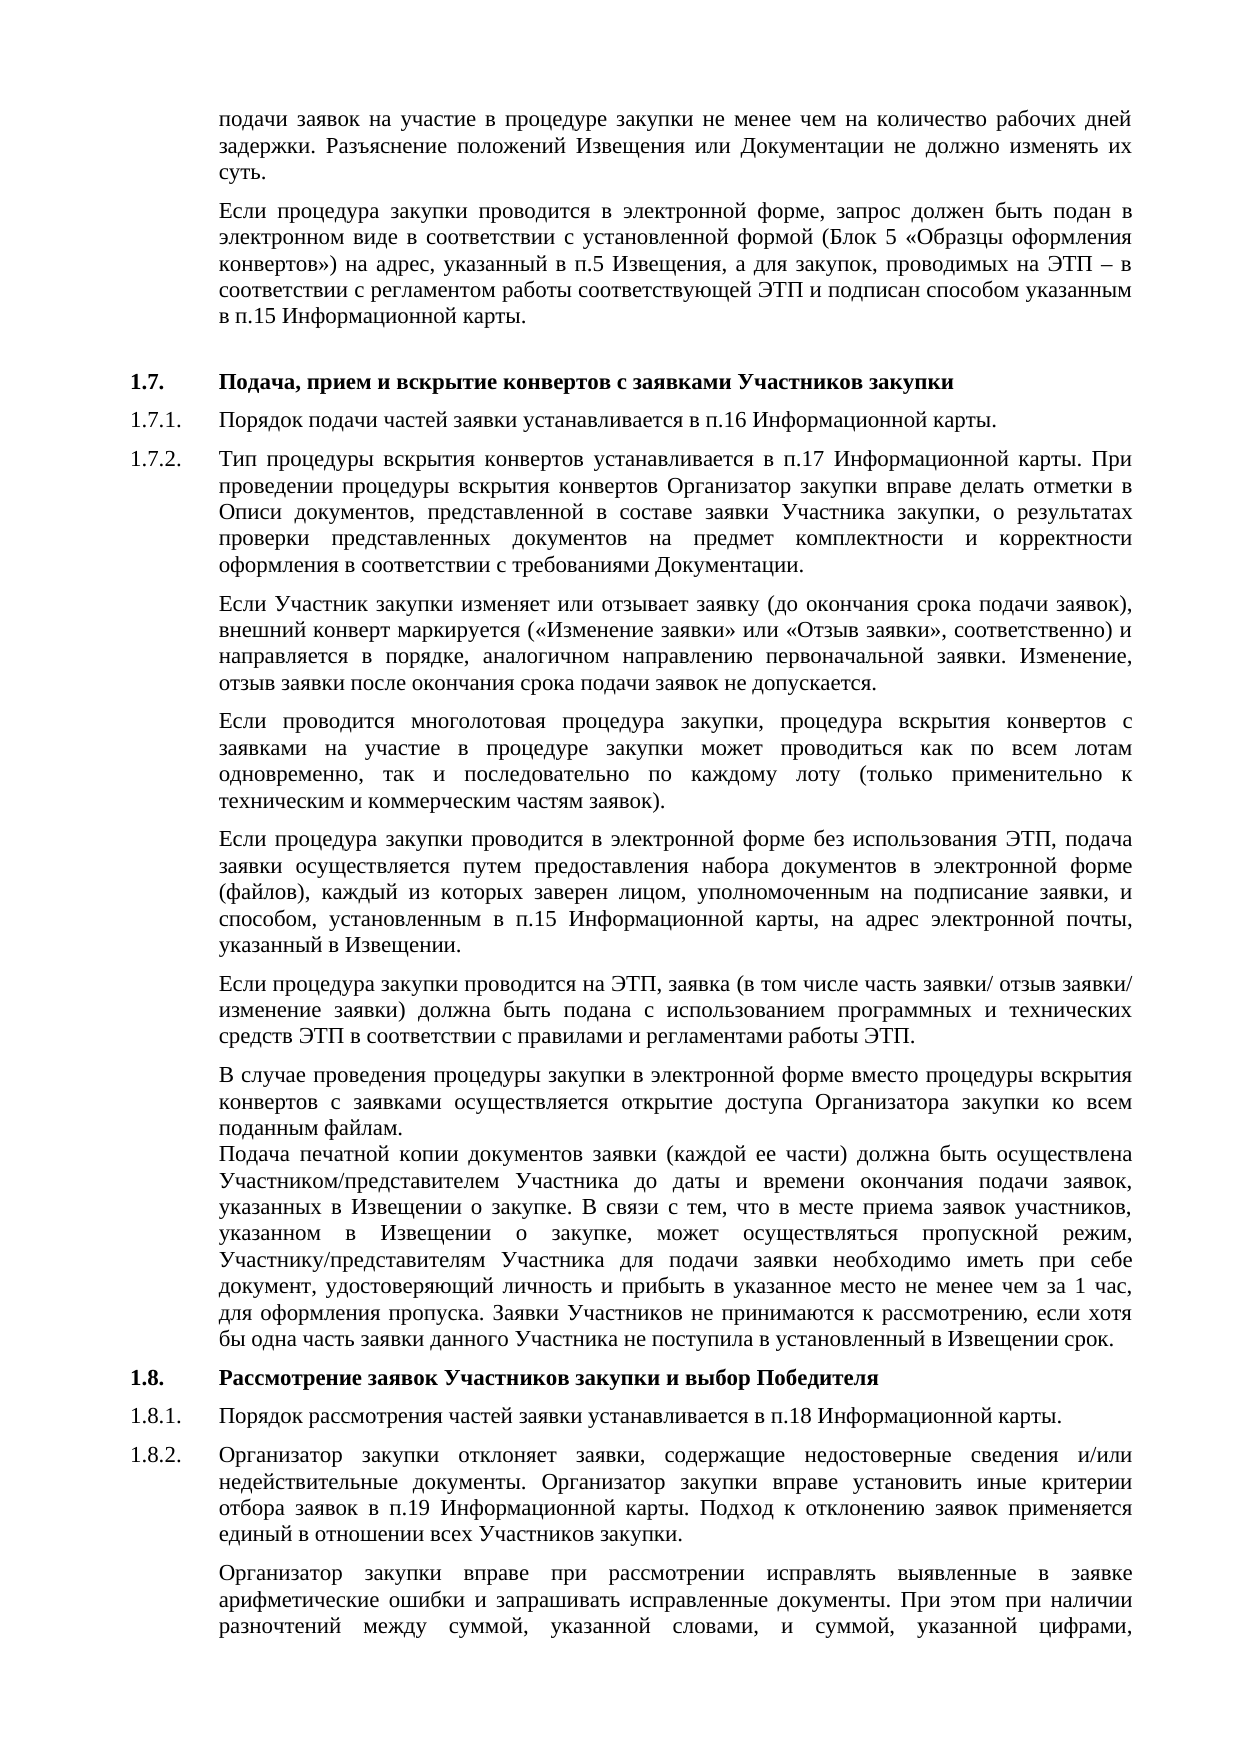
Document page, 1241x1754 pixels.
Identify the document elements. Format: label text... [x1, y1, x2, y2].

text Если Участник закупки изменяет или отзывает заявку (до окончания срока подачи заявок), внешний конверт маркируется («Изменение заявки» или «Отзыв заявки», соответственно) и направляется в порядке, аналогичном направлению первоначальной заявки. Изменение, отзыв заявки после окончания срока подачи заявок не допускается. [218, 590, 1134, 695]
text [218, 106, 1134, 184]
text Подача печатной копии документов заявки (каждой ее части) должна быть осуществлена Участником/представителем Участника до даты и времени окончания подачи заявок, указанных в Извещении о закупке. В связи с тем, что в месте приема заявок участников, указанном в Извещении о закупке, может осуществляться пропускной режим, Участнику/представителям Участника для подачи заявки необходимо иметь при себе документ, удостоверяющий личность и прибыть в указанное место не менее чем за 1 час, для оформления пропуска. Заявки Участников не принимаются к рассмотрению, если хотя бы одна часть заявки данного Участника не поступила в установленный в Извещении срок. [218, 1140, 1134, 1351]
text Если процедура закупки проводится в электронной форме без использования ЭТП, подача заявки осуществляется путем предоставления набора документов в электронной форме (файлов), каждый из которых заверен лицом, уполномоченным на подписание заявки, и способом, установленным в п.15 Информационной карты, на адрес электронной почты, указанный в Извещении. [218, 826, 1134, 957]
text Тип процедуры вскрытия конвертов устанавливается в п.17 Информационной карты. При проведении процедуры вскрытия конвертов Организатор закупки вправе делать отметки в Описи документов, представленной в составе заявки Участника закупки, о результатах проверки представленных документов на предмет комплектности и корректности оформления в соответствии с требованиями Документации. [130, 445, 1134, 577]
text Порядок подачи частей заявки устанавливается в п.16 Информационной карты. [130, 407, 1134, 433]
text Если проводится многолотовая процедура закупки, процедура вскрытия конвертов с заявками на участие в процедуре закупки может проводиться как по всем лотам одновременно, так и последовательно по каждому лоту (только применительно к техническим и коммерческим частям заявок). [218, 708, 1134, 813]
text Если процедура закупки проводится на ЭТП, заявка (в том числе часть заявки/ отзыв заявки/ изменение заявки) должна быть подана с использованием программных и технических средств ЭТП в соответствии с правилами и регламентами работы ЭТП. [218, 970, 1134, 1049]
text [218, 1559, 1134, 1638]
text Если процедура закупки проводится в электронной форме, запрос должен быть подан в электронном виде в соответствии с установленной формой (Блок 5 «Образцы оформления конвертов») на адрес, указанный в п.5 Извещения, а для закупок, проводимых на ЭТП – в соответствии с регламентом работы соответствующей ЭТП и подписан способом указанным в п.15 Информационной карты. [218, 197, 1134, 329]
text Подача, прием и вскрытие конвертов с заявками Участников закупки [130, 368, 1134, 394]
text Рассмотрение заявок Участников закупки и выбор Победителя [130, 1364, 1134, 1390]
text Организатор закупки отклоняет заявки, содержащие недостоверные сведения и/или недействительные документы. Организатор закупки вправе установить иные критерии отбора заявок в п.19 Информационной карты. Подход к отклонению заявок применяется единый в отношении всех Участников закупки. [130, 1441, 1134, 1547]
text Порядок рассмотрения частей заявки устанавливается в п.18 Информационной карты. [130, 1403, 1134, 1429]
text В случае проведения процедуры закупки в электронной форме вместо процедуры вскрытия конвертов с заявками осуществляется открытие доступа Организатора закупки ко всем поданным файлам. [218, 1061, 1134, 1140]
